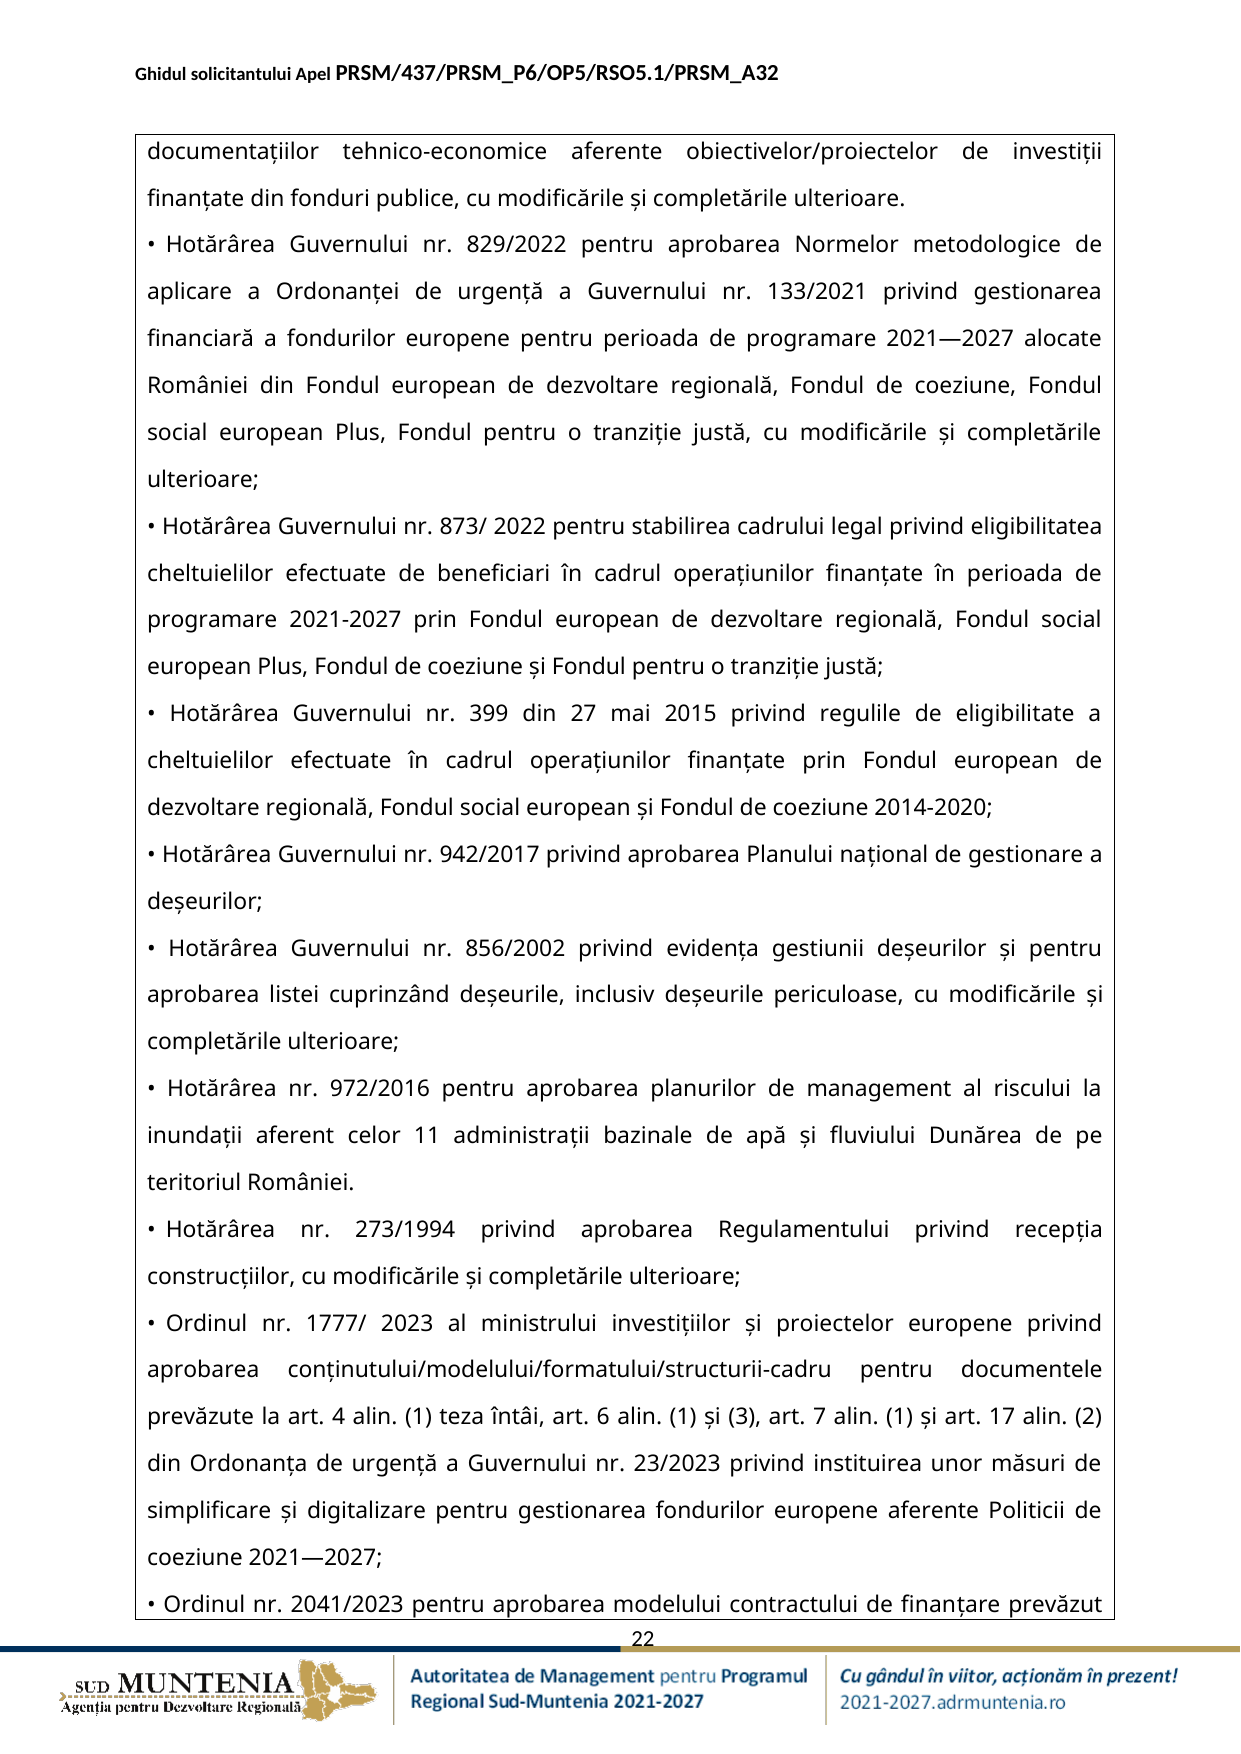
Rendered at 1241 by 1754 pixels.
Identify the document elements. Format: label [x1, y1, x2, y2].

picture [0, 1646, 1241, 1726]
table_header [136, 135, 1114, 1619]
